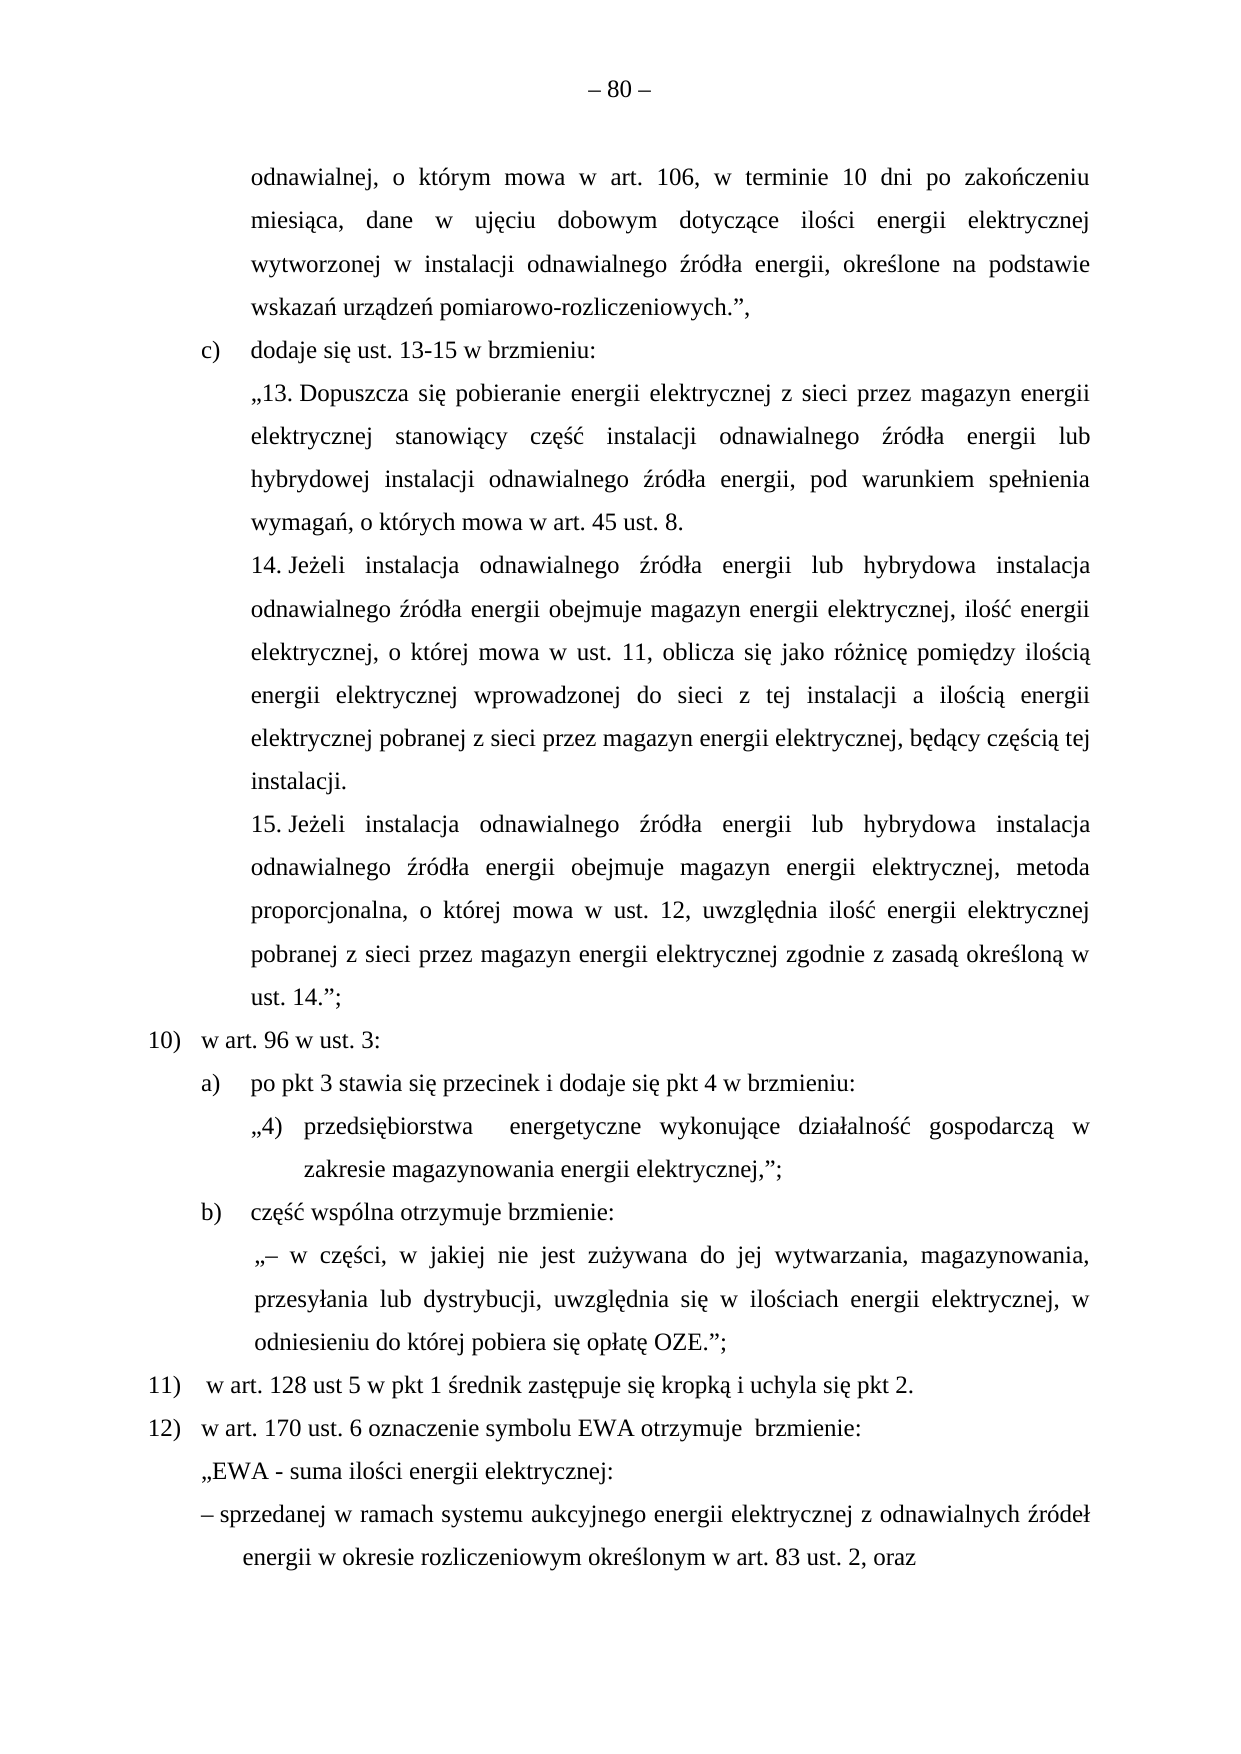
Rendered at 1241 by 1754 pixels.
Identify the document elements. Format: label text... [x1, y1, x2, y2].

text „13. Dopuszcza się pobieranie energii elektrycznej z sieci przez magazyn energii elektrycznej stanowiący część instalacji odnawialnego źródła energii lub hybrydowej instalacji odnawialnego źródła energii, pod warunkiem spełnienia wymagań, o których mowa w art. 45 ust. 8. [251, 378, 1091, 536]
text 11) w art. 128 ust 5 w pkt 1 średnik zastępuje się kropką i uchyla się pkt 2. [148, 1370, 1091, 1399]
text „– w części, w jakiej nie jest zużywana do jej wytwarzania, magazynowania, przesyłania lub dystrybucji, uwzględnia się w ilościach energii elektrycznej, w odniesieniu do której pobiera się opłatę OZE.”; [254, 1241, 1091, 1356]
text 12) w art. 170 ust. 6 oznaczenie symbolu EWA otrzymuje brzmienie: [148, 1413, 1091, 1442]
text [251, 162, 1091, 321]
text „EWA - suma ilości energii elektrycznej: [201, 1456, 1091, 1485]
text b) część wspólna otrzymuje brzmienie: [201, 1197, 1091, 1226]
text 10) w art. 96 w ust. 3: [148, 1025, 1091, 1054]
text 15. Jeżeli instalacja odnawialnego źródła energii lub hybrydowa instalacja odnawialnego źródła energii obejmuje magazyn energii elektrycznej, metoda proporcjonalna, o której mowa w ust. 12, uwzględnia ilość energii elektrycznej pobranej z sieci przez magazyn energii elektrycznej zgodnie z zasadą określoną w ust. 14.”; [251, 809, 1091, 1011]
text „4) przedsiębiorstwa energetyczne wykonujące działalność gospodarczą w zakresie magazynowania energii elektrycznej,”; [251, 1111, 1091, 1183]
text a) po pkt 3 stawia się przecinek i dodaje się pkt 4 w brzmieniu: [201, 1068, 1091, 1097]
text 14. Jeżeli instalacja odnawialnego źródła energii lub hybrydowa instalacja odnawialnego źródła energii obejmuje magazyn energii elektrycznej, ilość energii elektrycznej, o której mowa w ust. 11, oblicza się jako różnicę pomiędzy ilością energii elektrycznej wprowadzonej do sieci z tej instalacji a ilością energii elektrycznej pobranej z sieci przez magazyn energii elektrycznej, będący częścią tej instalacji. [251, 551, 1091, 795]
text c) dodaje się ust. 13-15 w brzmieniu: [201, 335, 1091, 364]
text – sprzedanej w ramach systemu aukcyjnego energii elektrycznej z odnawialnych źródeł energii w okresie rozliczeniowym określonym w art. 83 ust. 2, oraz [201, 1499, 1091, 1571]
